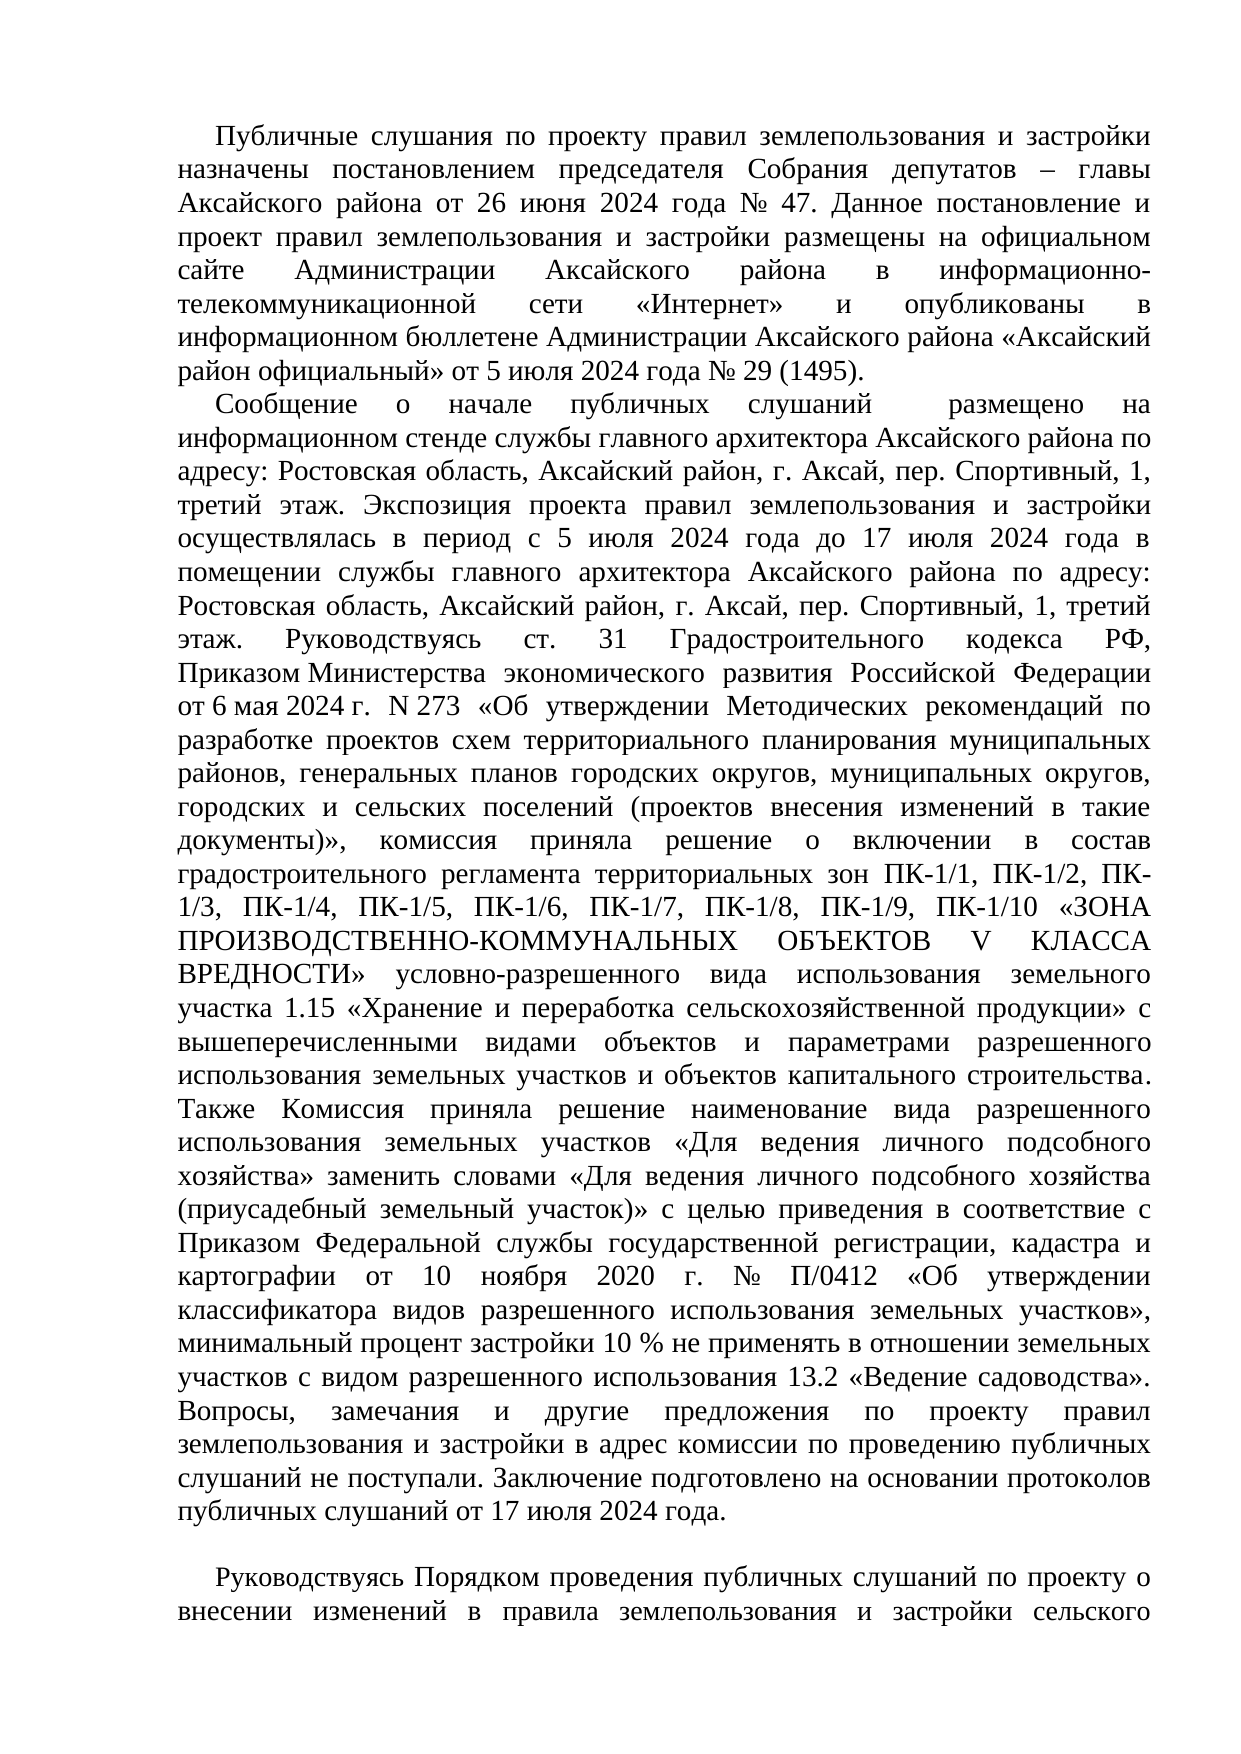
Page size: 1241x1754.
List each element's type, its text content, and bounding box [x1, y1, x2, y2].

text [177, 1559, 1152, 1626]
text Публичные слушания по проекту правил землепользования и застройки назначены постановлением председателя Собрания депутатов – главы Аксайского района от 26 июня 2024 года № 47. Данное постановление и проект правил землепользования и застройки размещены на официальном сайте Администрации Аксайского района в информационно-телекоммуникационной сети «Интернет» и опубликованы в информационном бюллетене Администрации Аксайского района «Аксайский район официальный» от 5 июля 2024 года № 29 (1495). [177, 118, 1152, 386]
text Сообщение о начале публичных слушаний размещено на информационном стенде службы главного архитектора Аксайского района по адресу: Ростовская область, Аксайский район, г. Аксай, пер. Спортивный, 1, третий этаж. Экспозиция проекта правил землепользования и застройки осуществлялась в период с 5 июля 2024 года до 17 июля 2024 года в помещении службы главного архитектора Аксайского района по адресу: Ростовская область, Аксайский район, г. Аксай, пер. Спортивный, 1, третий этаж. Руководствуясь ст. 31 Градостроительного кодекса РФ, Приказом Министерства экономического развития Российской Федерации от 6 мая 2024 г. N 273 «Об утверждении Методических рекомендаций по разработке проектов схем территориального планирования муниципальных районов, генеральных планов городских округов, муниципальных округов, городских и сельских поселений (проектов внесения изменений в такие документы)», комиссия приняла решение о включении в состав градостроительного регламента территориальных зон ПК-1/1, ПК-1/2, ПК-1/3, ПК-1/4, ПК-1/5, ПК-1/6, ПК-1/7, ПК-1/8, ПК-1/9, ПК-1/10 «ЗОНА ПРОИЗВОДСТВЕННО-КОММУНАЛЬНЫХ ОБЪЕКТОВ V КЛАССА ВРЕДНОСТИ» условно-разрешенного вида использования земельного участка 1.15 «Хранение и переработка сельскохозяйственной продукции» с вышеперечисленными видами объектов и параметрами разрешенного использования земельных участков и объектов капитального строительства. Также Комиссия приняла решение наименование вида разрешенного использования земельных участков «Для ведения личного подсобного хозяйства» заменить словами «Для ведения личного подсобного хозяйства (приусадебный земельный участок)» с целью приведения в соответствие с Приказом Федеральной службы государственной регистрации, кадастра и картографии от 10 ноября 2020 г. № П/0412 «Об утверждении классификатора видов разрешенного использования земельных участков», минимальный процент застройки 10 % не применять в отношении земельных участков с видом разрешенного использования 13.2 «Ведение садоводства». Вопросы, замечания и другие предложения по проекту правил землепользования и застройки в адрес комиссии по проведению публичных слушаний не поступали. Заключение подготовлено на основании протоколов публичных слушаний от 17 июля 2024 года. [177, 1191, 1152, 1527]
text Сообщение о начале публичных слушаний размещено на информационном стенде службы главного архитектора Аксайского района по адресу: Ростовская область, Аксайский район, г. Аксай, пер. Спортивный, 1, третий этаж. Экспозиция проекта правил землепользования и застройки осуществлялась в период с 5 июля 2024 года до 17 июля 2024 года в помещении службы главного архитектора Аксайского района по адресу: Ростовская область, Аксайский район, г. Аксай, пер. Спортивный, 1, третий этаж. Руководствуясь ст. 31 Градостроительного кодекса РФ, Приказом Министерства экономического развития Российской Федерации от 6 мая 2024 г. N 273 «Об утверждении Методических рекомендаций по разработке проектов схем территориального планирования муниципальных районов, генеральных планов городских округов, муниципальных округов, городских и сельских поселений (проектов внесения изменений в такие документы)», комиссия приняла решение о включении в состав градостроительного регламента территориальных зон ПК-1/1, ПК-1/2, ПК-1/3, ПК-1/4, ПК-1/5, ПК-1/6, ПК-1/7, ПК-1/8, ПК-1/9, ПК-1/10 «ЗОНА ПРОИЗВОДСТВЕННО-КОММУНАЛЬНЫХ ОБЪЕКТОВ V КЛАССА ВРЕДНОСТИ» условно-разрешенного вида использования земельного участка 1.15 «Хранение и переработка сельскохозяйственной продукции» с вышеперечисленными видами объектов и параметрами разрешенного использования земельных участков и объектов капитального строительства. Также Комиссия приняла решение наименование вида разрешенного использования земельных участков «Для ведения личного подсобного хозяйства» заменить словами «Для ведения личного подсобного хозяйства (приусадебный земельный участок)» с целью приведения в соответствие с Приказом Федеральной службы государственной регистрации, кадастра и картографии от 10 ноября 2020 г. № П/0412 «Об утверждении классификатора видов разрешенного использования земельных участков», минимальный процент застройки 10 % не применять в отношении земельных участков с видом разрешенного использования 13.2 «Ведение садоводства». Вопросы, замечания и другие предложения по проекту правил землепользования и застройки в адрес комиссии по проведению публичных слушаний не поступали. Заключение подготовлено на основании протоколов публичных слушаний от 17 июля 2024 года. [177, 822, 1152, 1191]
text Сообщение о начале публичных слушаний размещено на информационном стенде службы главного архитектора Аксайского района по адресу: Ростовская область, Аксайский район, г. Аксай, пер. Спортивный, 1, третий этаж. Экспозиция проекта правил землепользования и застройки осуществлялась в период с 5 июля 2024 года до 17 июля 2024 года в помещении службы главного архитектора Аксайского района по адресу: Ростовская область, Аксайский район, г. Аксай, пер. Спортивный, 1, третий этаж. Руководствуясь ст. 31 Градостроительного кодекса РФ, Приказом Министерства экономического развития Российской Федерации от 6 мая 2024 г. N 273 «Об утверждении Методических рекомендаций по разработке проектов схем территориального планирования муниципальных районов, генеральных планов городских округов, муниципальных округов, городских и сельских поселений (проектов внесения изменений в такие документы)», комиссия приняла решение о включении в состав градостроительного регламента территориальных зон ПК-1/1, ПК-1/2, ПК-1/3, ПК-1/4, ПК-1/5, ПК-1/6, ПК-1/7, ПК-1/8, ПК-1/9, ПК-1/10 «ЗОНА ПРОИЗВОДСТВЕННО-КОММУНАЛЬНЫХ ОБЪЕКТОВ V КЛАССА ВРЕДНОСТИ» условно-разрешенного вида использования земельного участка 1.15 «Хранение и переработка сельскохозяйственной продукции» с вышеперечисленными видами объектов и параметрами разрешенного использования земельных участков и объектов капитального строительства. Также Комиссия приняла решение наименование вида разрешенного использования земельных участков «Для ведения личного подсобного хозяйства» заменить словами «Для ведения личного подсобного хозяйства (приусадебный земельный участок)» с целью приведения в соответствие с Приказом Федеральной службы государственной регистрации, кадастра и картографии от 10 ноября 2020 г. № П/0412 «Об утверждении классификатора видов разрешенного использования земельных участков», минимальный процент застройки 10 % не применять в отношении земельных участков с видом разрешенного использования 13.2 «Ведение садоводства». Вопросы, замечания и другие предложения по проекту правил землепользования и застройки в адрес комиссии по проведению публичных слушаний не поступали. Заключение подготовлено на основании протоколов публичных слушаний от 17 июля 2024 года. [177, 386, 1152, 688]
